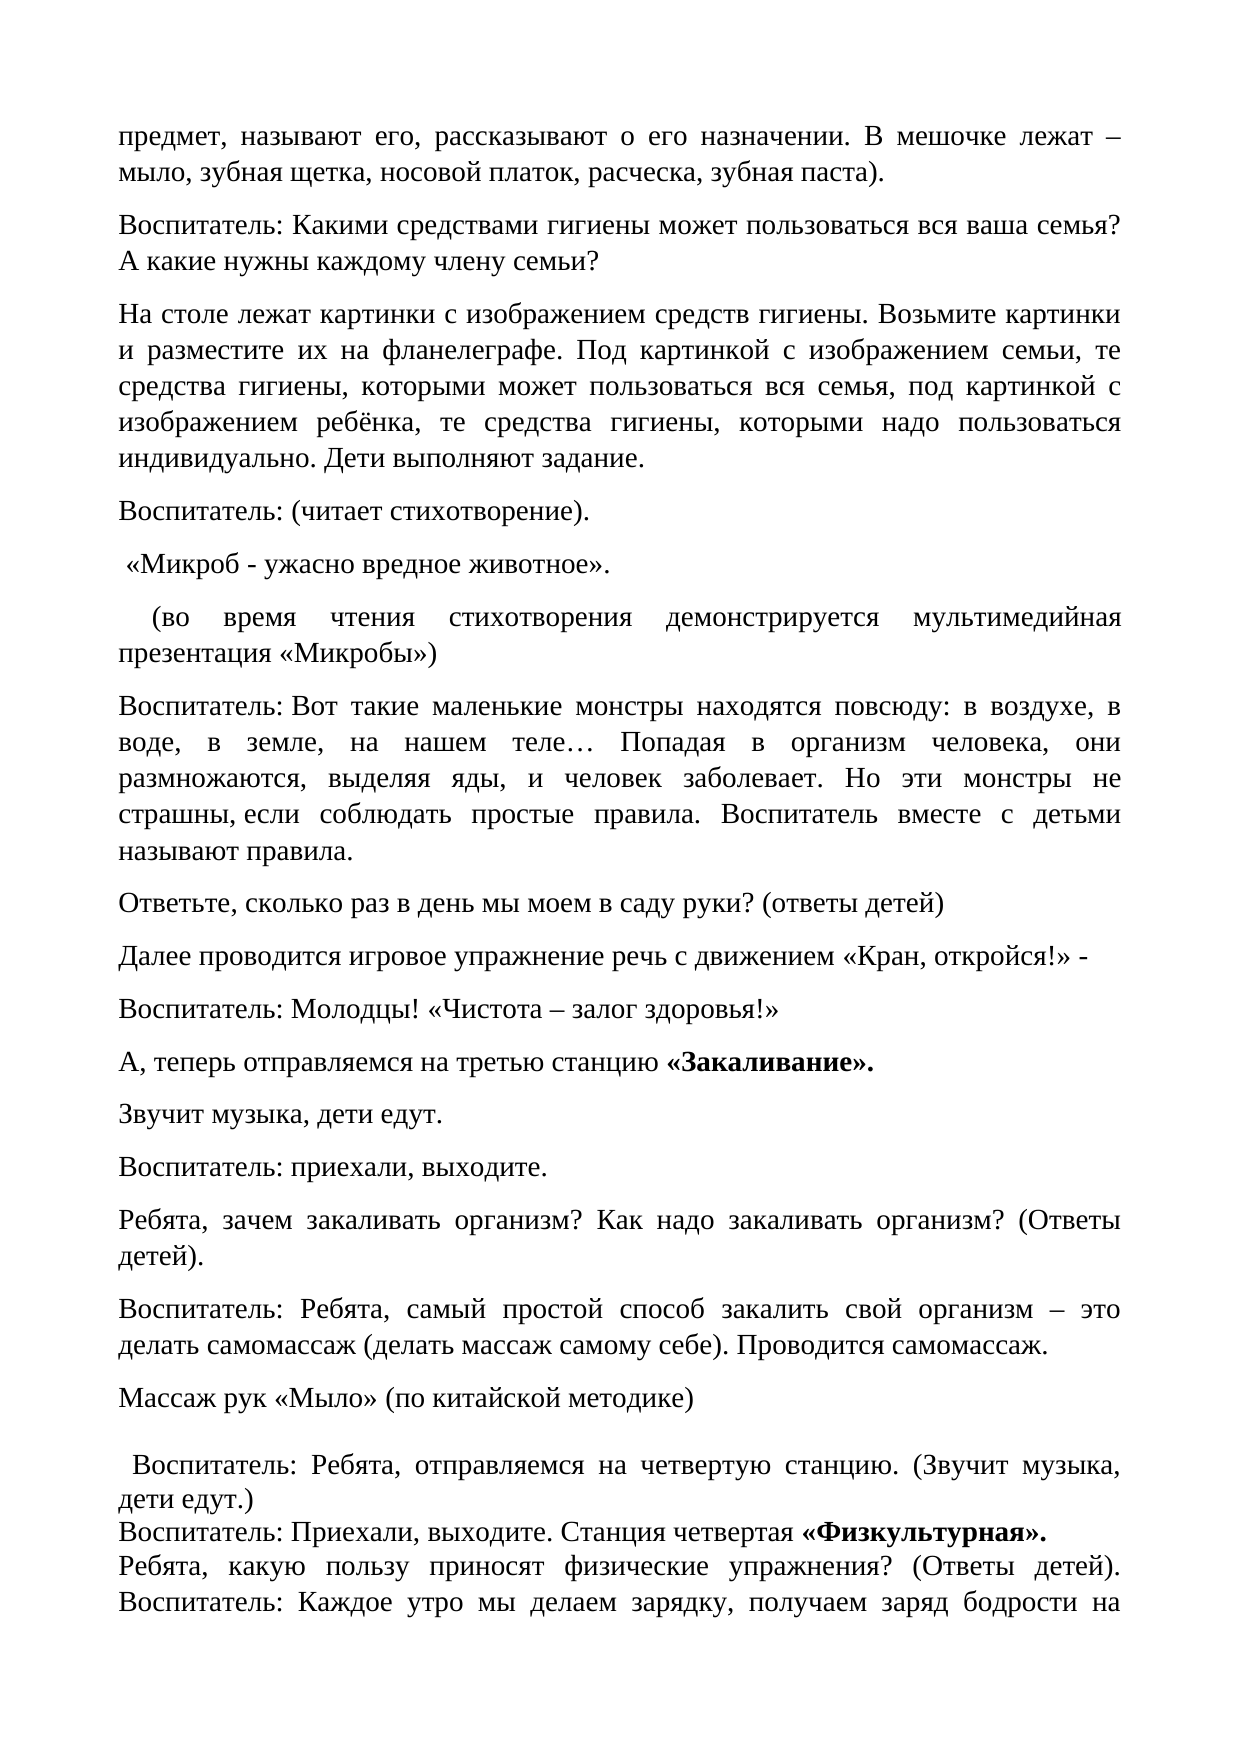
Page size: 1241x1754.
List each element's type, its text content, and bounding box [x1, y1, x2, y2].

text Ответьте, сколько раз в день мы моем в саду руки? (ответы детей) [118, 885, 1122, 919]
text А, теперь отправляемся на третью станцию «Закаливание». [118, 1044, 1122, 1077]
text Воспитатель: Приехали, выходите. Станция четвертая «Физкультурная». [118, 1514, 1122, 1548]
text Воспитатель: Ребята, отправляемся на четвертую станцию. (Звучит музыка, дети едут.) [118, 1447, 1122, 1514]
text На столе лежат картинки с изображением средств гигиены. Возьмите картинки и разместите их на фланелеграфе. Под картинкой с изображением семьи, те средства гигиены, которыми может пользоваться вся семья, под картинкой с изображением ребёнка, те средства гигиены, которыми надо пользоваться индивидуально. Дети выполняют задание. [118, 296, 1122, 474]
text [118, 118, 1122, 188]
text Воспитатель: (читает стихотворение). [118, 493, 1122, 527]
text (во время чтения стихотворения демонстрируется мультимедийная презентация «Микробы») [118, 599, 1122, 669]
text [118, 1548, 1122, 1618]
text Воспитатель: приехали, выходите. [118, 1149, 1122, 1183]
text Ребята, зачем закаливать организм? Как надо закаливать организм? (Ответы детей). [118, 1202, 1122, 1272]
text Далее проводится игровое упражнение речь с движением «Кран, откройся!» - [118, 938, 1122, 972]
text «Микроб - ужасно вредное животное». [118, 546, 1122, 580]
text Воспитатель: Ребята, самый простой способ закалить свой организм – это делать самомассаж (делать массаж самому себе). Проводится самомассаж. [118, 1291, 1122, 1361]
text Звучит музыка, дети едут. [118, 1097, 1122, 1130]
text Массаж рук «Мыло» (по китайской методике) [118, 1380, 1122, 1414]
text Воспитатель: Вот такие маленькие монстры находятся повсюду: в воздухе, в воде, в земле, на нашем теле… Попадая в организм человека, они размножаются, выделяя яды, и человек заболевает. Но эти монстры не страшны, если соблюдать простые правила. Воспитатель вместе с детьми называют правила. [118, 688, 1122, 866]
text Воспитатель: Какими средствами гигиены может пользоваться вся ваша семья? А какие нужны каждому члену семьи? [118, 207, 1122, 277]
text Воспитатель: Молодцы! «Чистота – залог здоровья!» [118, 991, 1122, 1024]
